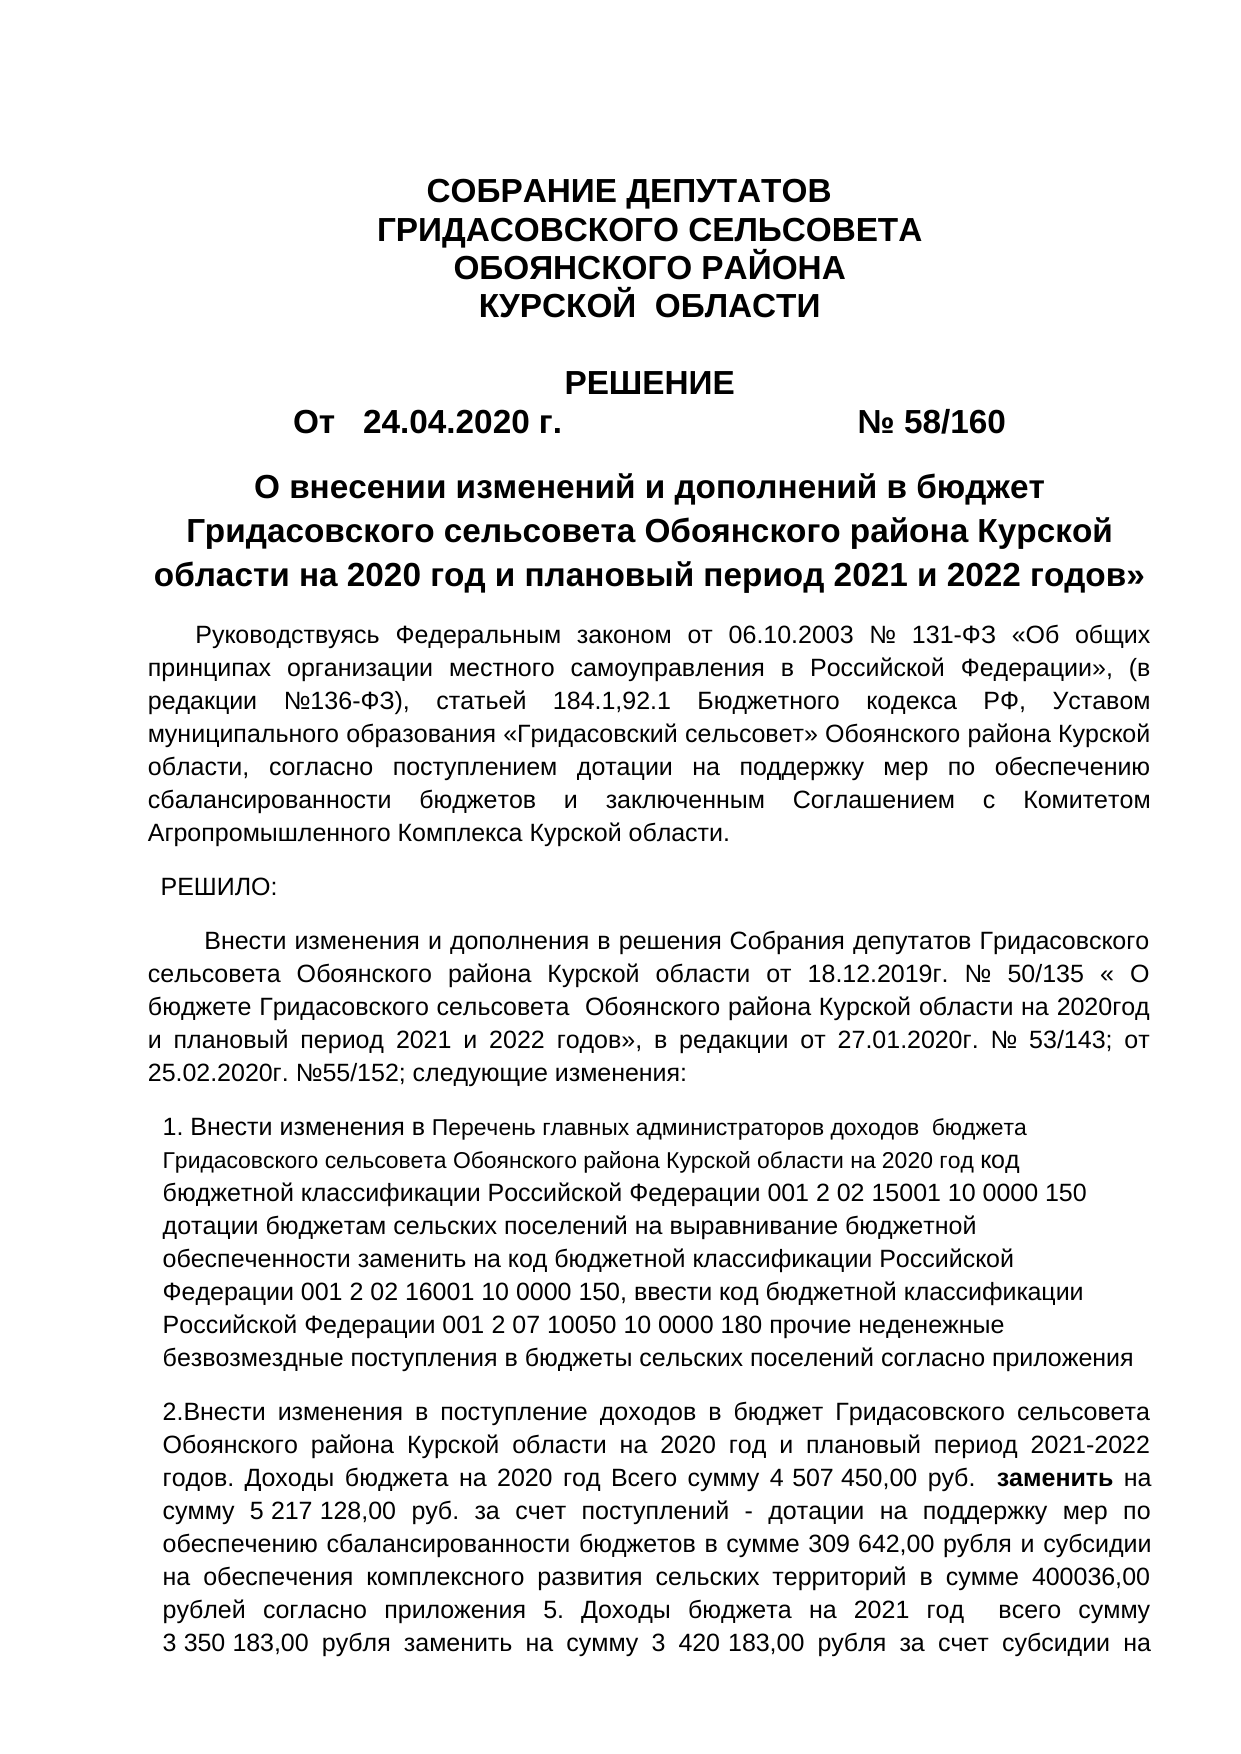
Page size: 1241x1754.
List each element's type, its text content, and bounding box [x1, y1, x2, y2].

text О внесении изменений и дополнений в бюджет Гридасовского сельсовета Обоянского района Курской области на 2020 год и плановый период 2021 и 2022 годов» [148, 467, 1152, 593]
text КУРСКОЙ ОБЛАСТИ [148, 286, 1152, 325]
text 1. Внести изменения в Перечень главных администраторов доходов бюджета Гридасовского сельсовета Обоянского района Курской области на 2020 год код бюджетной классификации Российской Федерации 001 2 02 15001 10 0000 150 дотации бюджетам сельских поселений на выравнивание бюджетной обеспеченности заменить на код бюджетной классификации Российской Федерации 001 2 02 16001 10 0000 150, ввести код бюджетной классификации Российской Федерации 001 2 07 10050 10 0000 180 прочие неденежные безвозмездные поступления в бюджеты сельских поселений согласно приложения [162, 1112, 1137, 1372]
text РЕШЕНИЕ [148, 363, 1152, 402]
text ГРИДАСОВСКОГО СЕЛЬСОВЕТА [148, 209, 1152, 248]
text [162, 1397, 1152, 1657]
text СОБРАНИЕ ДЕПУТАТОВ [148, 171, 1152, 209]
text Внести изменения и дополнения в решения Собрания депутатов Гридасовского сельсовета Обоянского района Курской области от 18.12.2019г. № 50/135 « О бюджете Гридасовского сельсовета Обоянского района Курской области на 2020год и плановый период 2021 и 2022 годов», в редакции от 27.01.2020г. № 53/143; от 25.02.2020г. №55/152; следующие изменения: [148, 926, 1152, 1087]
text ОБОЯНСКОГО РАЙОНА [148, 248, 1152, 286]
text РЕШИЛО: [148, 872, 1152, 901]
text От 24.04.2020 г. № 58/160 [148, 402, 1152, 440]
text Руководствуясь Федеральным законом от 06.10.2003 № 131-ФЗ «Об общих принципах организации местного самоуправления в Российской Федерации», (в редакции №136-ФЗ), статьей 184.1,92.1 Бюджетного кодекса РФ, Уставом муниципального образования «Гридасовский сельсовет» Обоянского района Курской области, согласно поступлением дотации на поддержку мер по обеспечению сбалансированности бюджетов и заключенным Соглашением с Комитетом Агропромышленного Комплекса Курской области. [148, 620, 1152, 847]
